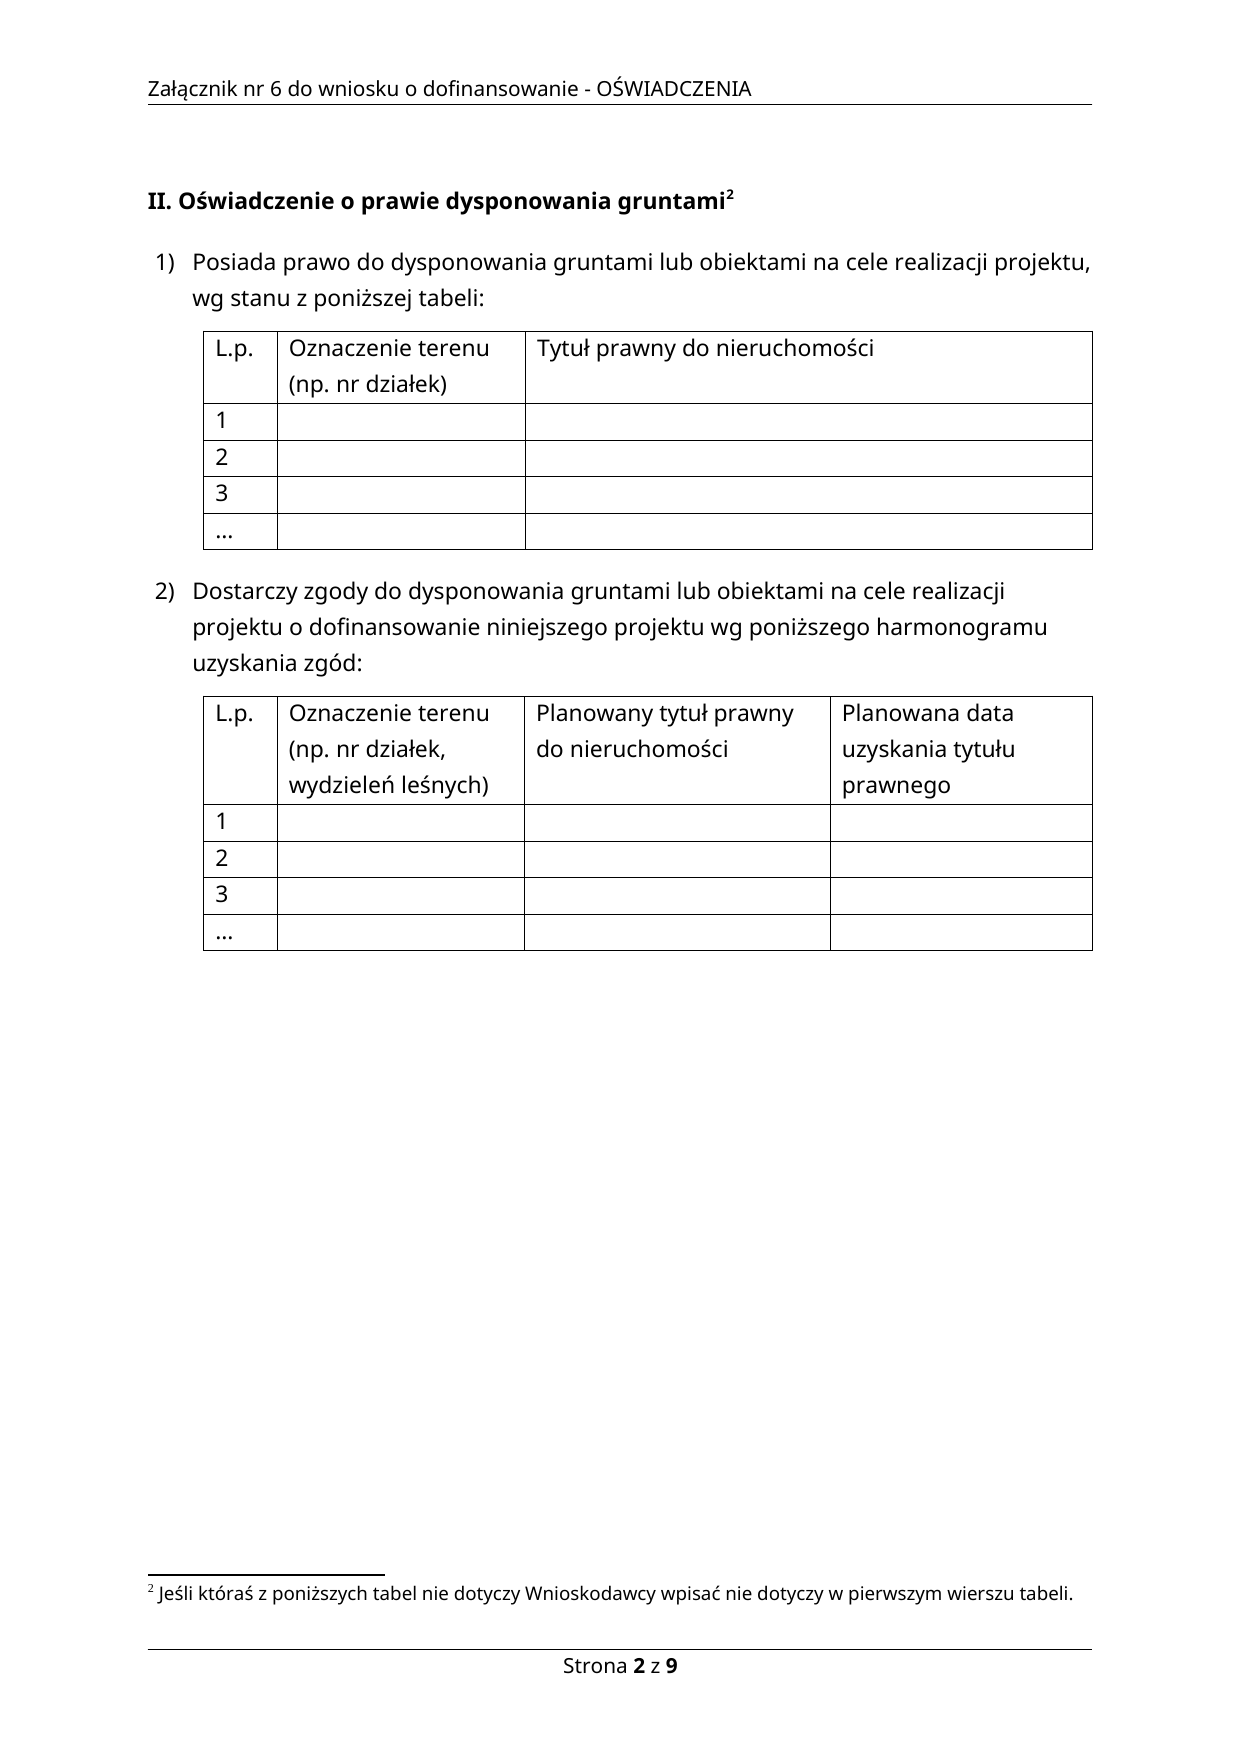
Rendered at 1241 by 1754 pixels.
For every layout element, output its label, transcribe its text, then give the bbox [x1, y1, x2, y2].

list Posiada prawo do dysponowania gruntami lub obiektami na cele realizacji projektu, wg stanu z poniższej tabeli: [154, 246, 1092, 313]
table_cell 3 [204, 477, 277, 513]
table_cell 1 [204, 404, 277, 439]
table_header Oznaczenie terenu (np. nr działek, wydzieleń leśnych) [278, 697, 524, 804]
table_cell [831, 915, 1092, 950]
table_cell [831, 878, 1092, 914]
table_cell 1 [204, 805, 277, 841]
table_cell … [204, 915, 277, 950]
table_cell [831, 842, 1092, 877]
table_header L.p. [204, 697, 277, 804]
table_cell 3 [204, 878, 277, 914]
table_cell [278, 915, 524, 950]
table_header Planowany tytuł prawny do nieruchomości [525, 697, 830, 804]
table_header L.p. [204, 332, 277, 403]
table_cell [525, 805, 830, 841]
table_cell [278, 514, 525, 549]
table_header Oznaczenie terenu (np. nr działek) [278, 332, 525, 403]
table_cell 2 [204, 842, 277, 877]
table_cell [525, 842, 830, 877]
table_cell [278, 441, 525, 476]
table_cell [831, 805, 1092, 841]
table_cell … [204, 514, 277, 549]
table_cell [526, 404, 1092, 439]
table_header Planowana data uzyskania tytułu prawnego [831, 697, 1092, 804]
table_cell [526, 514, 1092, 549]
table_cell [278, 878, 524, 914]
text II. Oświadczenie o prawie dysponowania gruntami [148, 185, 1092, 216]
table_header Tytuł prawny do nieruchomości [526, 332, 1092, 403]
table_cell [525, 915, 830, 950]
table_cell [525, 878, 830, 914]
table_cell 2 [204, 441, 277, 476]
table_cell [526, 477, 1092, 513]
table_cell [278, 404, 525, 439]
table_cell [526, 441, 1092, 476]
table_cell [278, 842, 524, 877]
table_cell [278, 477, 525, 513]
list Dostarczy zgody do dysponowania gruntami lub obiektami na cele realizacji projektu o dofinansowanie niniejszego projektu wg poniższego harmonogramu uzyskania zgód: [154, 575, 1092, 678]
table_cell [278, 805, 524, 841]
